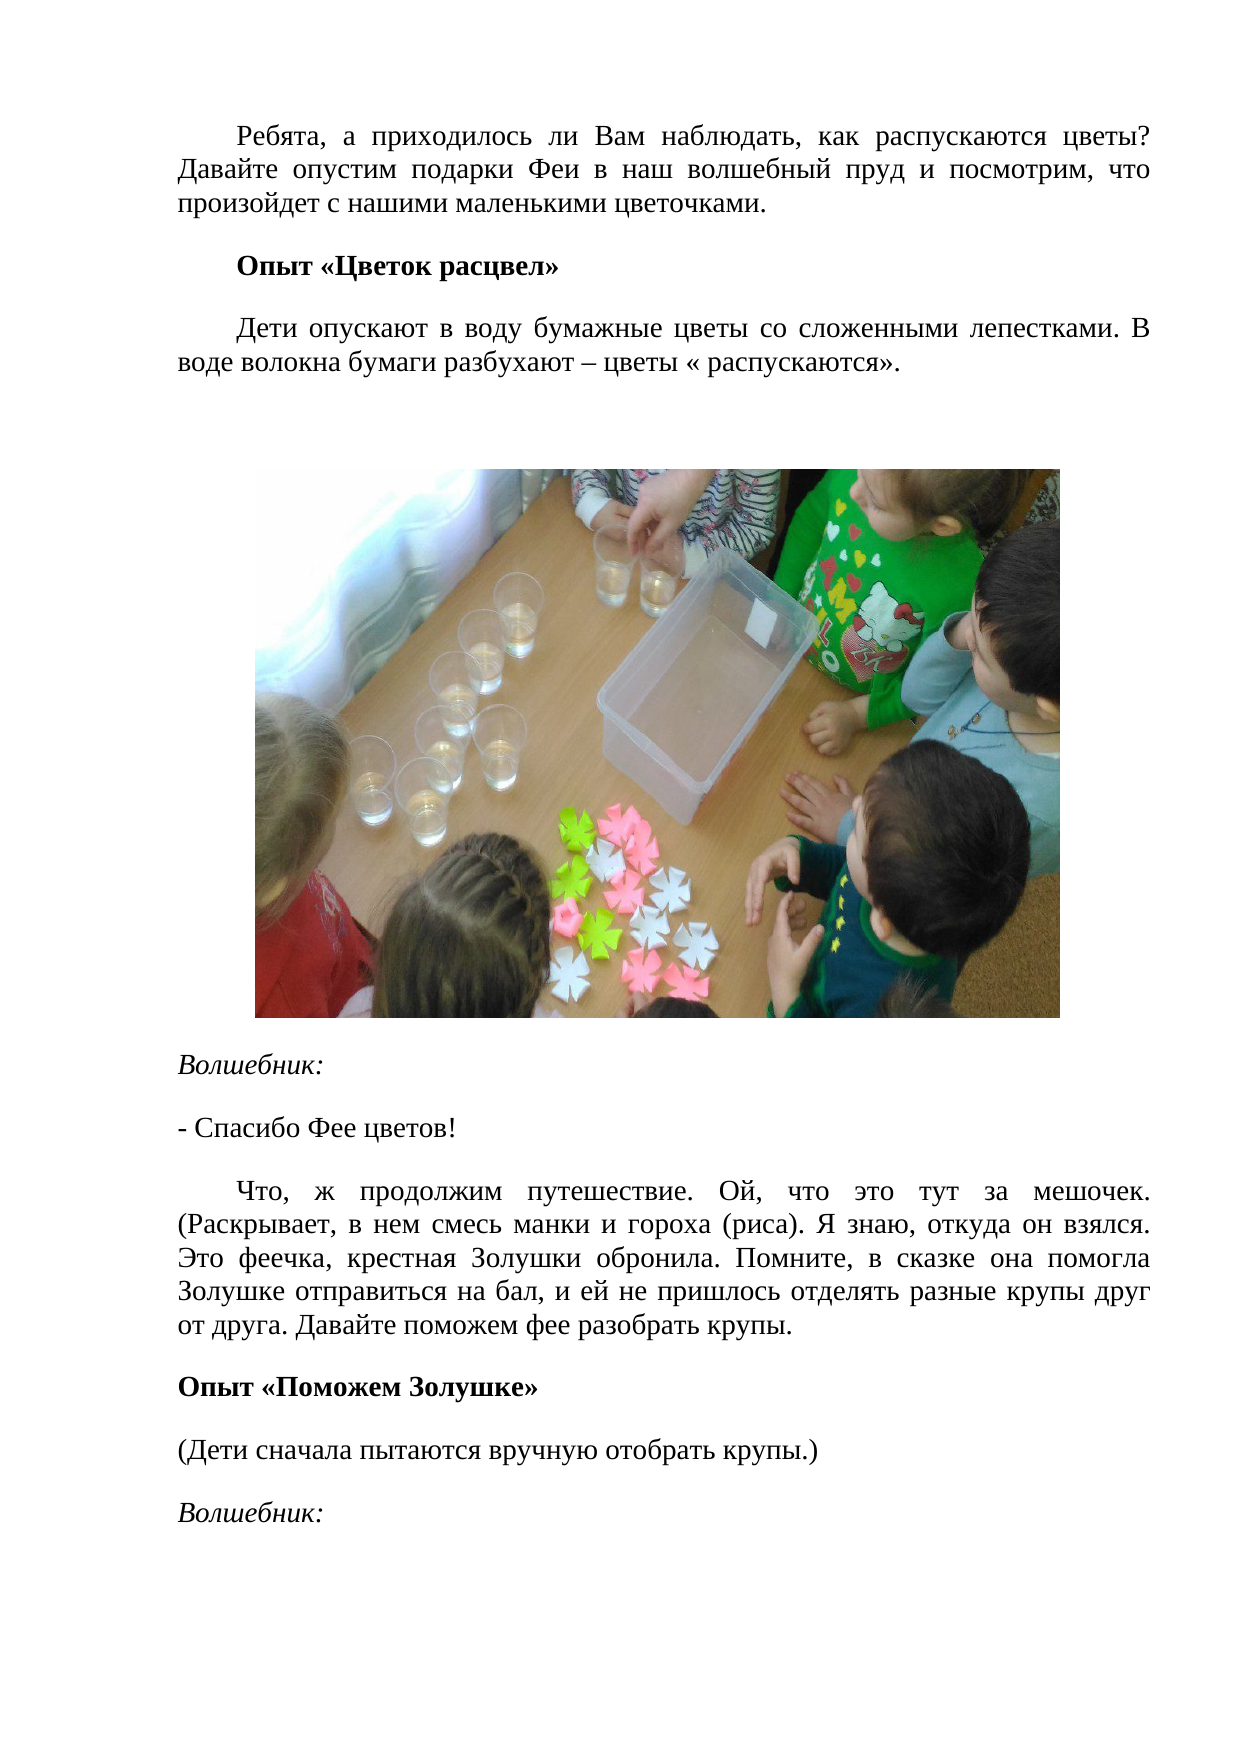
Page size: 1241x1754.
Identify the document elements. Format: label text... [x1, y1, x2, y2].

text Что, ж продолжим путешествие. Ой, что это тут за мешочек. (Раскрывает, в нем смесь манки и гороха (риса). Я знаю, откуда он взялся. Это феечка, крестная Золушки обронила. Помните, в сказке она помогла Золушке отправиться на бал, и ей не пришлось отделять разные крупы друг от друга. Давайте поможем фее разобрать крупы. [177, 1173, 1152, 1340]
text Опыт «Поможем Золушке» [177, 1369, 1152, 1403]
text Волшебник: [177, 1495, 1152, 1528]
text Волшебник: [177, 1047, 1152, 1081]
text - Спасибо Фее цветов! [177, 1110, 1152, 1143]
text (Дети сначала пытаются вручную отобрать крупы.) [177, 1432, 1152, 1466]
text Ребята, а приходилось ли Вам наблюдать, как распускаются цветы? Давайте опустим подарки Феи в наш волшебный пруд и посмотрим, что произойдет с нашими маленькими цветочками. [177, 118, 1152, 219]
text Опыт «Цветок расцвел» [177, 248, 1152, 281]
text Дети опускают в воду бумажные цветы со сложенными лепестками. В воде волокна бумаги разбухают – цветы « распускаются». [177, 311, 1152, 378]
